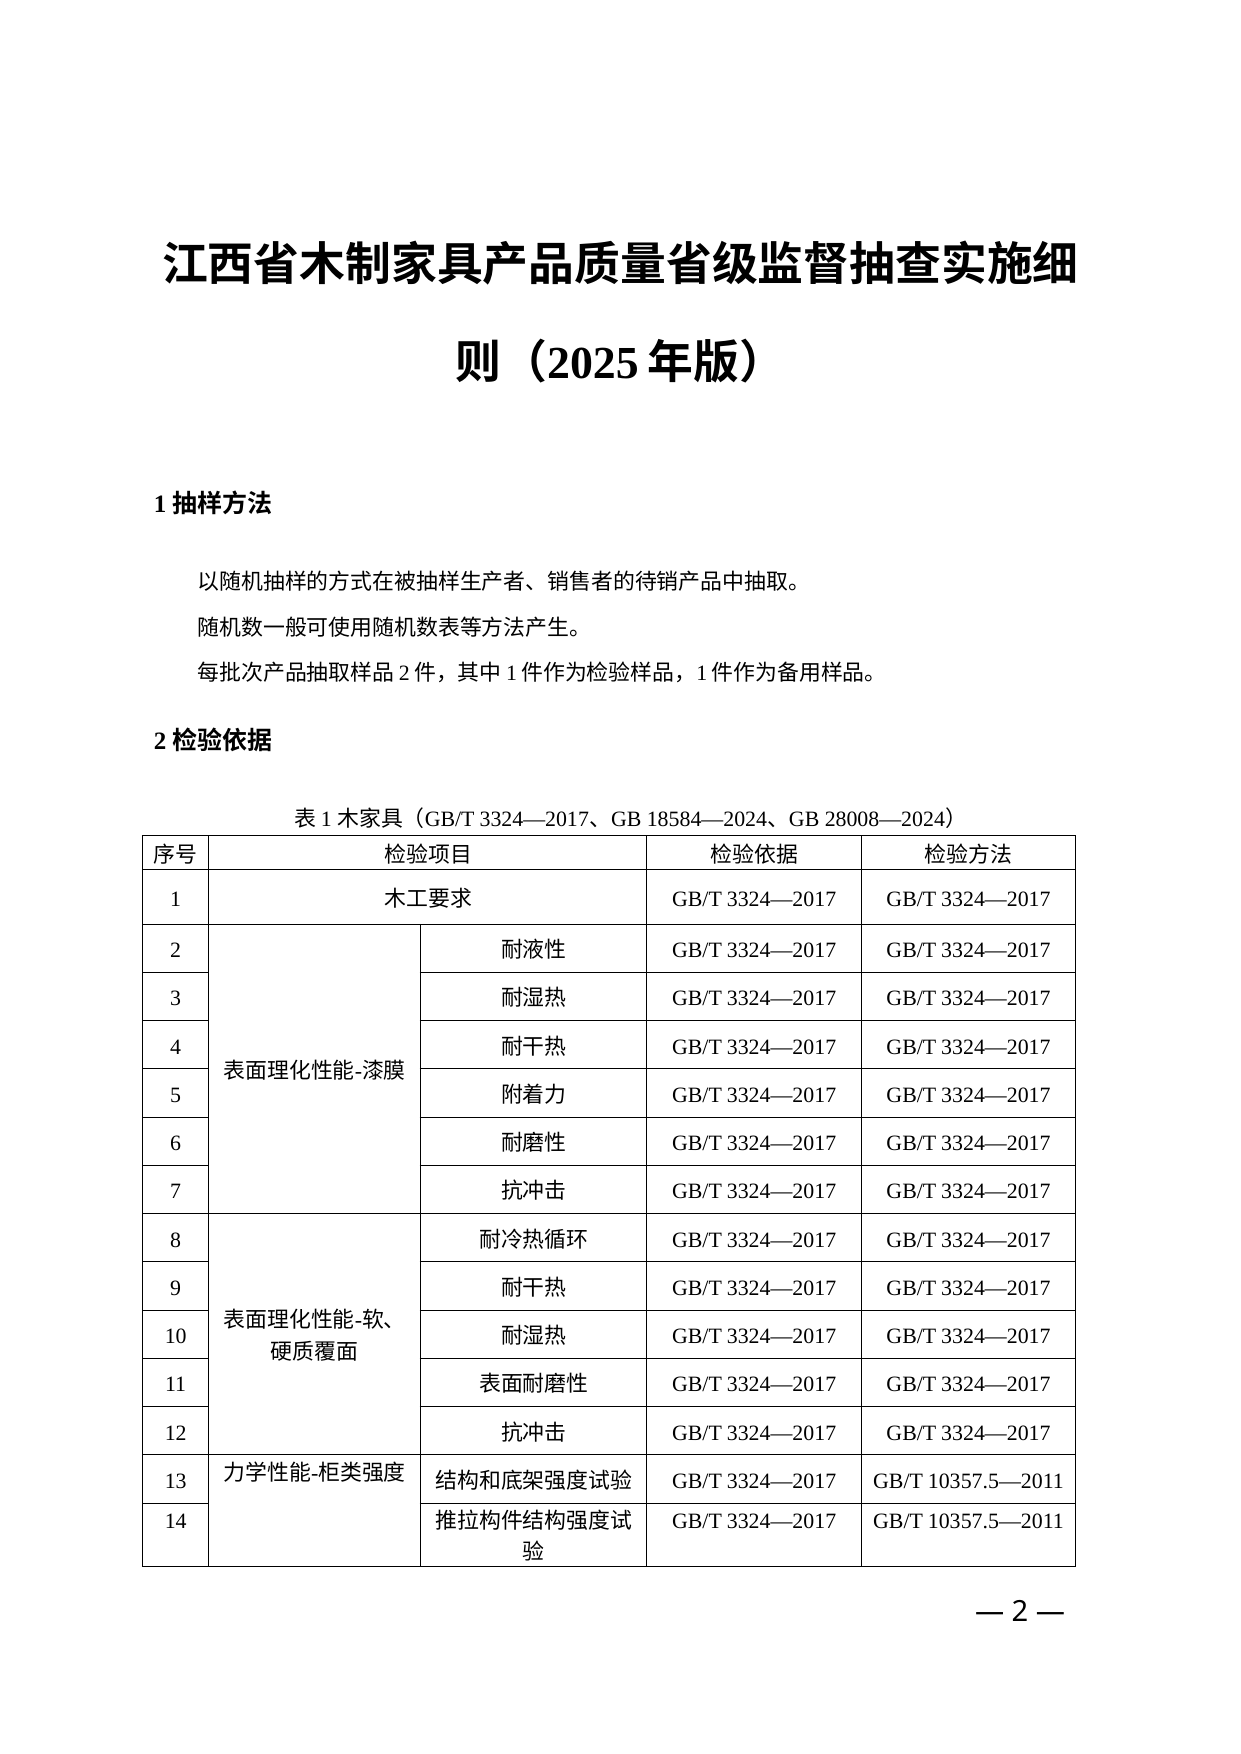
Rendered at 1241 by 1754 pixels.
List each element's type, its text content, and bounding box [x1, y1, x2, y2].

text 江西省木制家具产品质量省级监督抽查实施细则（2025年版） [153, 212, 1087, 407]
table_cell GB/T 10357.5—2011 [862, 1504, 1075, 1566]
table_cell 4 [143, 1021, 208, 1068]
table_cell 结构和底架强度试验 [421, 1455, 646, 1502]
table_cell 抗冲击 [421, 1166, 646, 1213]
text 以随机抽样的方式在被抽样生产者、销售者的待销产品中抽取。 [153, 552, 1087, 598]
table_cell 5 [143, 1069, 208, 1117]
table_cell GB/T 3324—2017 [647, 973, 861, 1020]
text 1 抽样方法 [153, 469, 1087, 534]
table_cell GB/T 3324—2017 [647, 1407, 861, 1454]
table_cell GB/T 3324—2017 [647, 925, 861, 972]
table_cell 9 [143, 1262, 208, 1309]
table_cell GB/T 3324—2017 [647, 1311, 861, 1358]
table_cell GB/T 3324—2017 [647, 1504, 861, 1566]
table_cell 耐湿热 [421, 1311, 646, 1358]
table_cell 11 [143, 1359, 208, 1406]
table_cell 10 [143, 1311, 208, 1358]
table_header 检验方法 [862, 836, 1075, 869]
table_header 序号 [143, 836, 208, 869]
table_cell 1 [143, 870, 208, 924]
table_cell 2 [143, 925, 208, 972]
table_cell GB/T 3324—2017 [647, 1118, 861, 1165]
table_cell 7 [143, 1166, 208, 1213]
table_cell 耐湿热 [421, 973, 646, 1020]
table_cell GB/T 3324—2017 [647, 1359, 861, 1406]
table_cell 推拉构件结构强度试验 [421, 1504, 646, 1566]
table_cell GB/T 3324—2017 [862, 1118, 1075, 1165]
text 表1 木家具（GB/T 3324—2017、GB 18584—2024、GB 28008—2024） [153, 789, 1087, 835]
table_cell 3 [143, 973, 208, 1020]
text 2 检验依据 [153, 706, 1087, 771]
table_cell 表面耐磨性 [421, 1359, 646, 1406]
text 每批次产品抽取样品2件，其中1件作为检验样品，1件作为备用样品。 [153, 644, 1087, 690]
table_cell 13 [143, 1455, 208, 1502]
table_cell GB/T 3324—2017 [862, 1166, 1075, 1213]
table_cell GB/T 10357.5—2011 [862, 1455, 1075, 1502]
table_cell 耐干热 [421, 1262, 646, 1309]
table_cell 耐液性 [421, 925, 646, 972]
table_cell GB/T 3324—2017 [647, 1214, 861, 1261]
table_cell 表面理化性能-软、硬质覆面 [209, 1214, 420, 1454]
table_cell GB/T 3324—2017 [862, 1311, 1075, 1358]
table_cell 木工要求 [209, 870, 646, 924]
table_header 检验项目 [209, 836, 646, 869]
table_cell GB/T 3324—2017 [647, 1021, 861, 1068]
table_cell 8 [143, 1214, 208, 1261]
table_cell GB/T 3324—2017 [862, 973, 1075, 1020]
table_cell GB/T 3324—2017 [647, 1069, 861, 1117]
table_cell 耐磨性 [421, 1118, 646, 1165]
text 随机数一般可使用随机数表等方法产生。 [153, 598, 1087, 644]
table_cell GB/T 3324—2017 [862, 925, 1075, 972]
table_cell GB/T 3324—2017 [862, 1214, 1075, 1261]
table_cell 表面理化性能-漆膜 [209, 925, 420, 1213]
table_cell 12 [143, 1407, 208, 1454]
table_cell 6 [143, 1118, 208, 1165]
table_cell 耐干热 [421, 1021, 646, 1068]
table_cell GB/T 3324—2017 [647, 1455, 861, 1502]
table_cell 力学性能-柜类强度 [209, 1455, 420, 1566]
table_cell 14 [143, 1504, 208, 1566]
table_cell GB/T 3324—2017 [647, 1262, 861, 1309]
table_cell 耐冷热循环 [421, 1214, 646, 1261]
table_header 检验依据 [647, 836, 861, 869]
table_cell GB/T 3324—2017 [862, 1021, 1075, 1068]
table_cell GB/T 3324—2017 [862, 1262, 1075, 1309]
table_cell 附着力 [421, 1069, 646, 1117]
table_cell GB/T 3324—2017 [862, 1359, 1075, 1406]
table_cell GB/T 3324—2017 [647, 1166, 861, 1213]
table_cell GB/T 3324—2017 [862, 870, 1075, 924]
table_cell GB/T 3324—2017 [862, 1069, 1075, 1117]
table_cell GB/T 3324—2017 [647, 870, 861, 924]
table_cell 抗冲击 [421, 1407, 646, 1454]
table_cell GB/T 3324—2017 [862, 1407, 1075, 1454]
